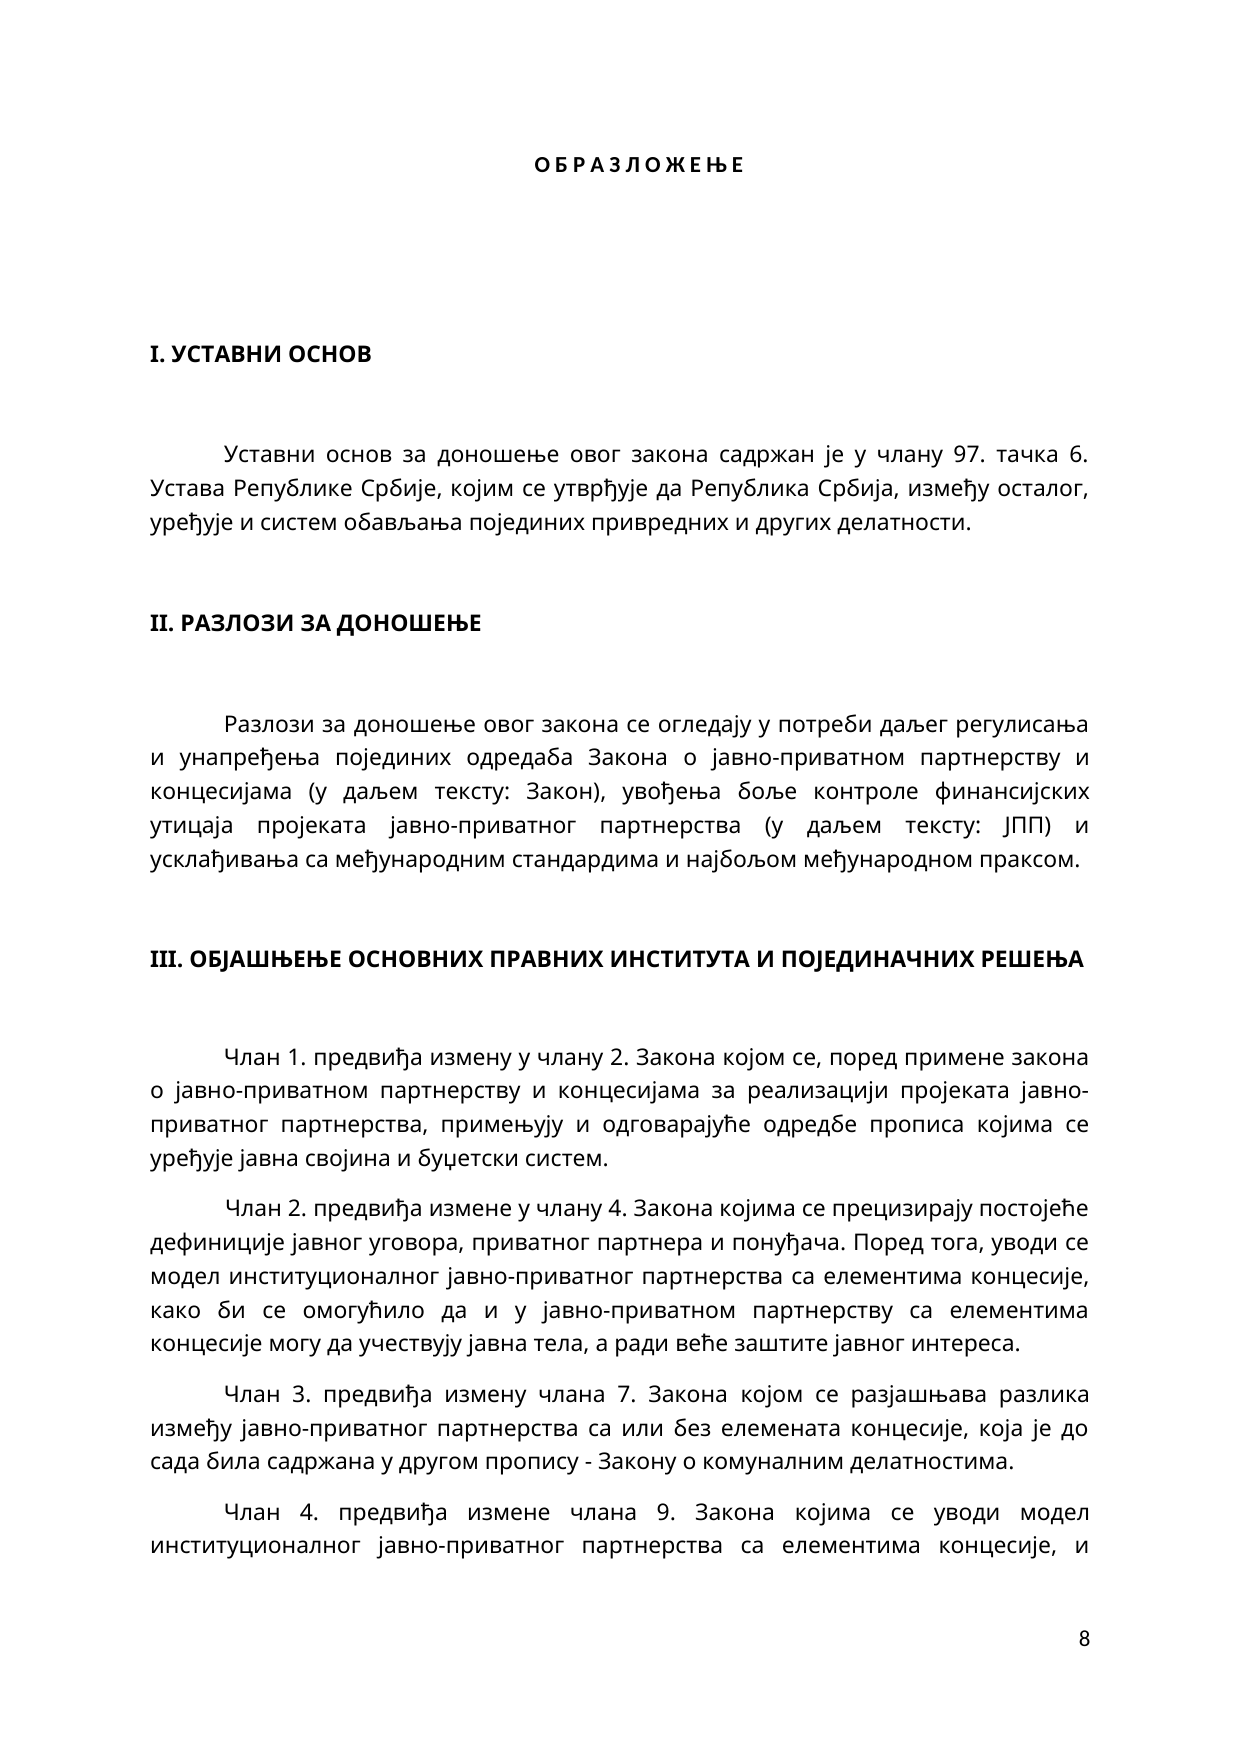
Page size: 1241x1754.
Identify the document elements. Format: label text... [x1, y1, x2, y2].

text III. ОБЈАШЊЕЊЕ ОСНОВНИХ ПРАВНИХ ИНСТИТУТА И ПОЈЕДИНАЧНИХ РЕШЕЊА [150, 943, 1090, 974]
text Члан 3. предвиђа измену члана 7. Закона којом се разјашњава разлика између јавно-приватног партнерства са или без елемената концесије, која је до сада била садржана у другом пропису - Закону о комуналним делатностима. [150, 1378, 1090, 1476]
text Члан 1. предвиђа измену у члану 2. Закона којом се, поред примене закона о јавно-приватном партнерству и концесијама за реализацији пројеката јавно-приватног партнерства, примењују и одговарајуће одредбе прописа којима се уређује јавна својина и буџетски систем. [150, 1041, 1090, 1173]
text Уставни основ за доношење овог закона садржан је у члану 97. тачка 6. Устава Републике Србије, којим се утврђује да Република Србија, између осталог, уређује и систем обављања појединих привредних и других делатности. [150, 438, 1090, 537]
text II. РАЗЛОЗИ ЗА ДОНОШЕЊЕ [150, 607, 1090, 638]
text I. УСТАВНИ ОСНОВ [150, 337, 1090, 369]
text Члан 2. предвиђа измене у члану 4. Закона којима се прецизирају постојеће дефиниције јавног уговора, приватног партнера и понуђача. Поред тога, уводи се модел институционалног јавно-приватног партнерства са елементима концесије, како би се омогућило да и у јавно-приватном партнерству са елементима концесије могу да учествују јавна тела, а ради веће заштите јавног интереса. [150, 1192, 1090, 1358]
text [150, 1496, 1090, 1561]
text Разлози за доношење овог закона се огледају у потреби даљег регулисања и унапређења појединих одредаба Закона о јавно-приватном партнерству и концесијама (у даљем тексту: Закон), увођења боље контроле финансијских утицаја пројеката јавно-приватног партнерства (у даљем тексту: ЈПП) и усклађивања са међународним стандардима и најбољом међународном праксом. [150, 707, 1090, 874]
text О Б Р А З Л О Ж Е Њ Е [150, 150, 1090, 178]
